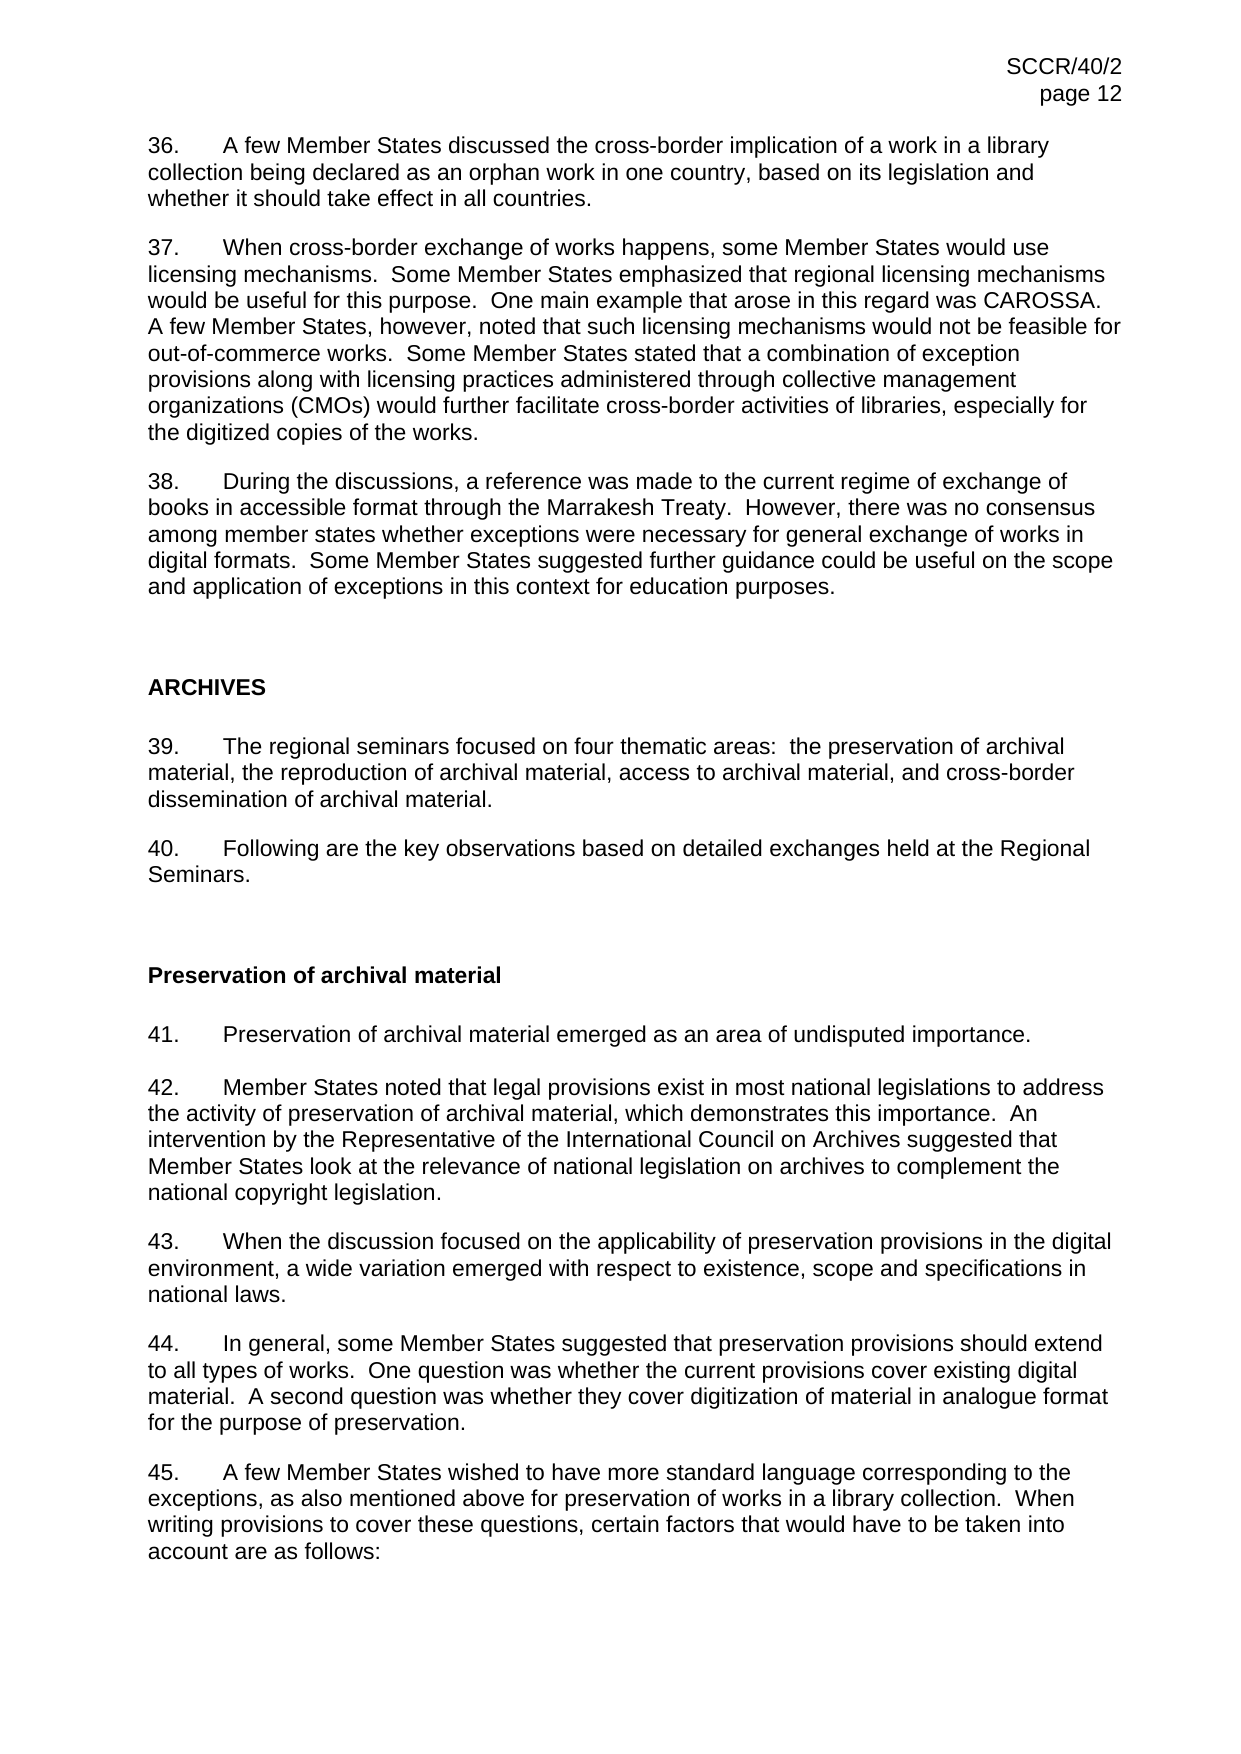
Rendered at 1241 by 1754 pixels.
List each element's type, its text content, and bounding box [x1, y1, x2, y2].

list During the discussions, a reference was made to the current regime of exchange of books in accessible format through the Marrakesh Treaty. However, there was no consensus among member states whether exceptions were necessary for general exchange of works in digital formats. Some Member States suggested further guidance could be useful on the scope and application of exceptions in this context for education purposes. [148, 468, 1122, 600]
list Following are the key observations based on detailed exchanges held at the Regional Seminars. [148, 835, 1122, 888]
list The regional seminars focused on four thematic areas: the preservation of archival material, the reproduction of archival material, access to archival material, and cross-border dissemination of archival material. [148, 733, 1122, 812]
list In general, some Member States suggested that preservation provisions should extend to all types of works. One question was whether the current provisions cover existing digital material. A second question was whether they cover digitization of material in analogue format for the purpose of preservation. [148, 1330, 1122, 1436]
list When the discussion focused on the applicability of preservation provisions in the digital environment, a wide variation emerged with respect to existence, scope and specifications in national laws. [148, 1228, 1122, 1307]
subtitle Preservation of archival material [148, 962, 1122, 988]
list A few Member States discussed the cross-border implication of a work in a library collection being declared as an orphan work in one country, based on its legislation and whether it should take effect in all countries. [148, 132, 1122, 211]
list A few Member States wished to have more standard language corresponding to the exceptions, as also mentioned above for preservation of works in a library collection. When writing provisions to cover these questions, certain factors that would have to be taken into account are as follows: [148, 1458, 1122, 1564]
list When cross-border exchange of works happens, some Member States would use licensing mechanisms. Some Member States emphasized that regional licensing mechanisms would be useful for this purpose. One main example that arose in this regard was CAROSSA. A few Member States, however, noted that such licensing mechanisms would not be feasible for out-of-commerce works. Some Member States stated that a combination of exception provisions along with licensing practices administered through collective management organizations (CMOs) would further facilitate cross-border activities of libraries, especially for the digitized copies of the works. [148, 234, 1122, 445]
list Member States noted that legal provisions exist in most national legislations to address the activity of preservation of archival material, which demonstrates this importance. An intervention by the Representative of the International Council on Archives suggested that Member States look at the relevance of national legislation on archives to complement the national copyright legislation. [148, 1073, 1122, 1205]
subtitle ARCHIVES [148, 674, 1122, 700]
list Preservation of archival material emerged as an area of undisputed importance. [148, 1021, 1122, 1047]
